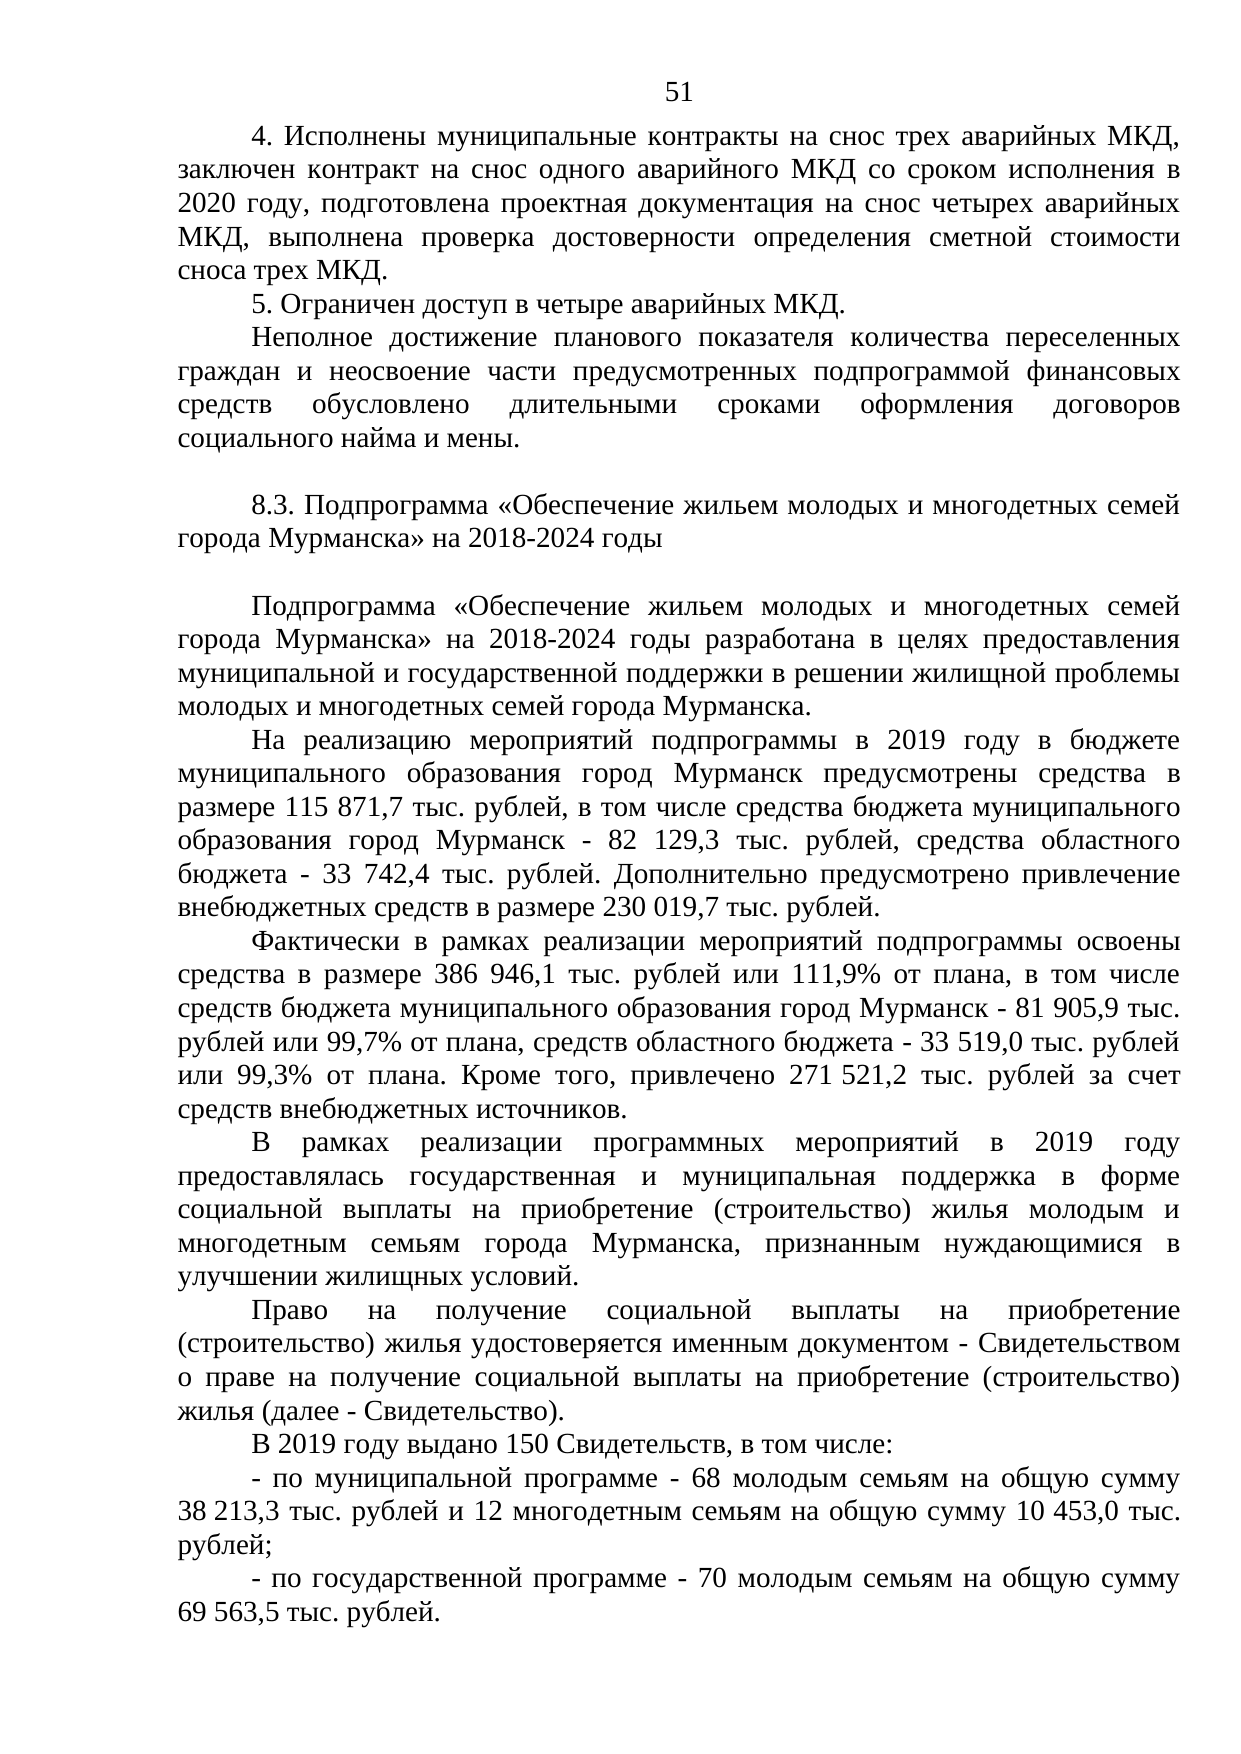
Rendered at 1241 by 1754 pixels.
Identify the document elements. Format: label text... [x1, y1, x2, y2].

text 4. Исполнены муниципальные контракты на снос трех аварийных МКД, заключен контракт на снос одного аварийного МКД со сроком исполнения в 2020 году, подготовлена проектная документация на снос четырех аварийных МКД, выполнена проверка достоверности определения сметной стоимости сноса трех МКД. [177, 118, 1181, 286]
text Право на получение социальной выплаты на приобретение (строительство) жилья удостоверяется именным документом - Свидетельством о праве на получение социальной выплаты на приобретение (строительство) жилья (далее - Свидетельство). [177, 1292, 1181, 1426]
text Неполное достижение планового показателя количества переселенных граждан и неосвоение части предусмотренных подпрограммой финансовых средств обусловлено длительными сроками оформления договоров социального найма и мены. [177, 319, 1181, 453]
text Фактически в рамках реализации мероприятий подпрограммы освоены средства в размере 386 946,1 тыс. рублей или 111,9% от плана, в том числе средств бюджета муниципального образования город Мурманск - 81 905,9 тыс. рублей или 99,7% от плана, средств областного бюджета - 33 519,0 тыс. рублей или 99,3% от плана. Кроме того, привлечено 271 521,2 тыс. рублей за счет средств внебюджетных источников. [177, 923, 1181, 1124]
text 5. Ограничен доступ в четыре аварийных МКД. [177, 286, 1181, 319]
text Подпрограмма «Обеспечение жильем молодых и многодетных семей города Мурманска» на 2018-2024 годы разработана в целях предоставления муниципальной и государственной поддержки в решении жилищной проблемы молодых и многодетных семей города Мурманска. [177, 588, 1181, 722]
text В рамках реализации программных мероприятий в 2019 году предоставлялась государственная и муниципальная поддержка в форме социальной выплаты на приобретение (строительство) жилья молодым и многодетным семьям города Мурманска, признанным нуждающимися в улучшении жилищных условий. [177, 1124, 1181, 1292]
text На реализацию мероприятий подпрограммы в 2019 году в бюджете муниципального образования город Мурманск предусмотрены средства в размере 115 871,7 тыс. рублей, в том числе средства бюджета муниципального образования город Мурманск - 82 129,3 тыс. рублей, средства областного бюджета - 33 742,4 тыс. рублей. Дополнительно предусмотрено привлечение внебюджетных средств в размере 230 019,7 тыс. рублей. [177, 722, 1181, 923]
text - по муниципальной программе - 68 молодым семьям на общую сумму 38 213,3 тыс. рублей и 12 многодетным семьям на общую сумму 10 453,0 тыс. рублей; [177, 1460, 1181, 1560]
text - по государственной программе - 70 молодым семьям на общую сумму 69 563,5 тыс. рублей. [177, 1560, 1181, 1627]
text 8.3. Подпрограмма «Обеспечение жильем молодых и многодетных семей города Мурманска» на 2018-2024 годы [177, 487, 1181, 554]
text В 2019 году выдано 150 Свидетельств, в том числе: [177, 1426, 1181, 1460]
